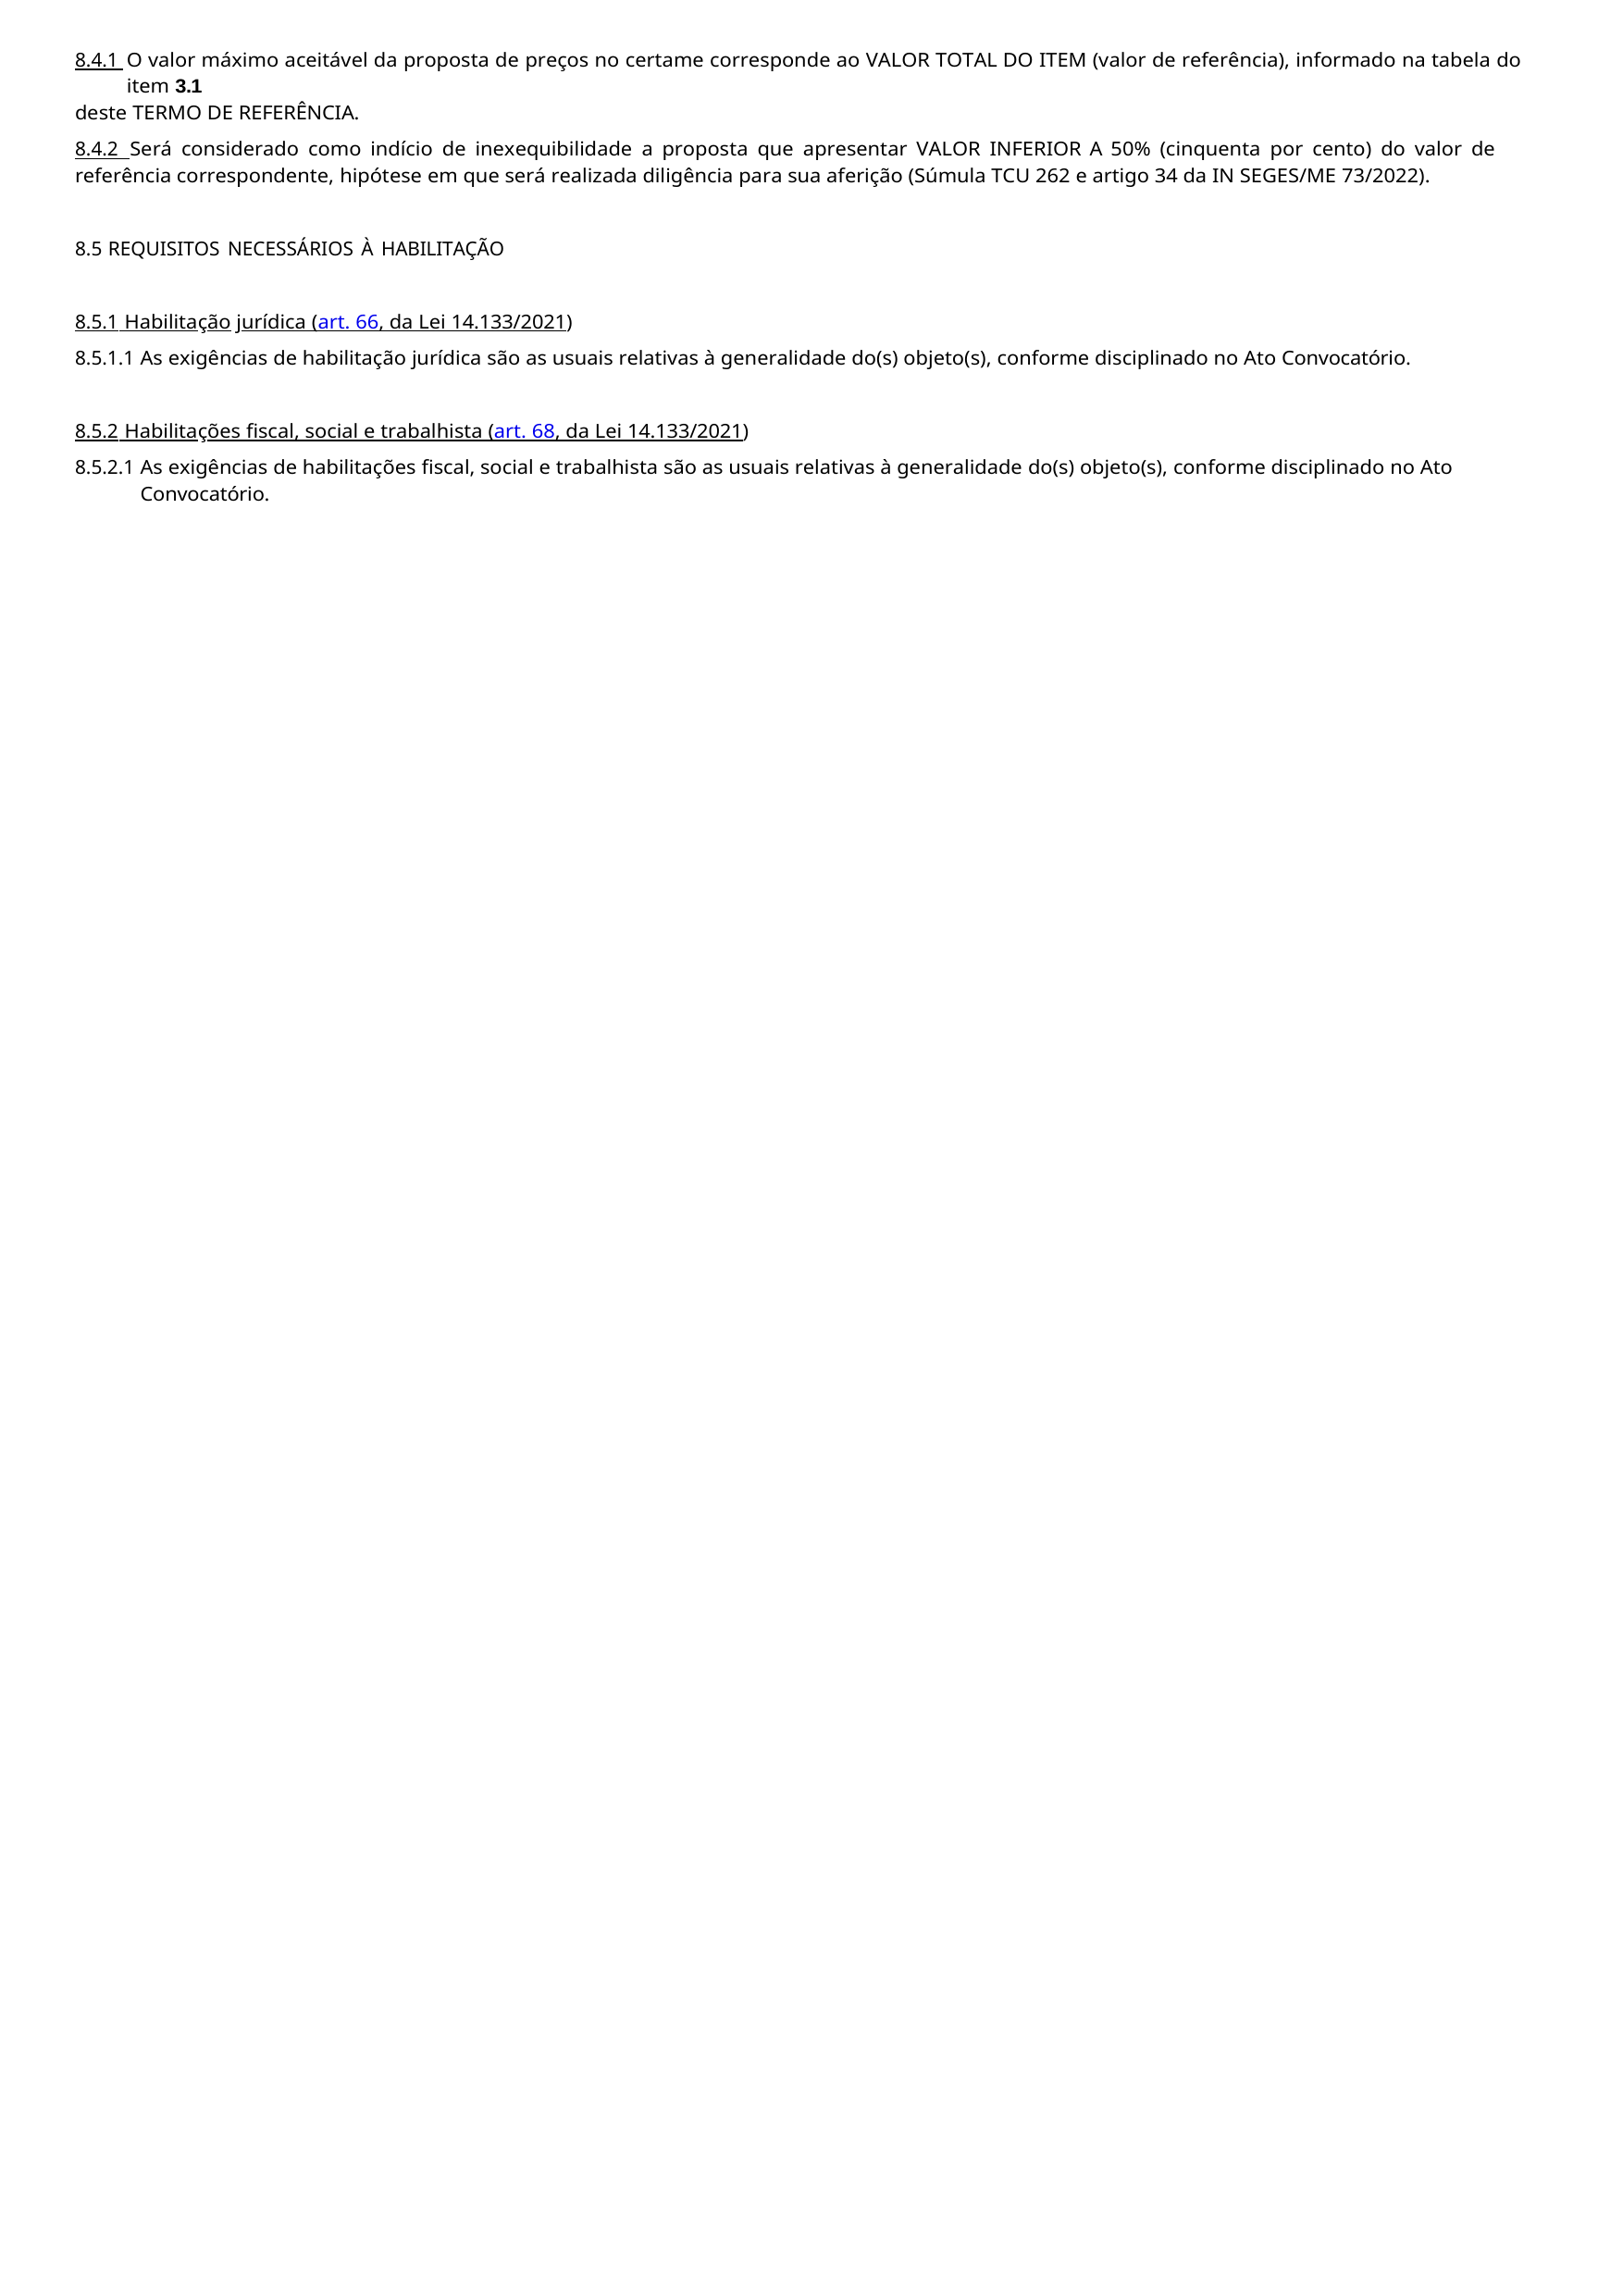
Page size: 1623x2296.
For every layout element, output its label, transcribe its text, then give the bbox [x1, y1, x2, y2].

list Habilitações fiscal, social e trabalhista (art. 68, da Lei 14.133/2021) [75, 417, 1568, 443]
list O valor máximo aceitável da proposta de preços no certame corresponde ao VALOR TOTAL DO ITEM (valor de referência), informado na tabela do item 3.1 [75, 46, 1568, 99]
list Habilitação jurídica (art. 66, da Lei 14.133/2021) [75, 308, 1568, 334]
list Será considerado como indício de inexequibilidade a proposta que apresentar VALOR INFERIOR A 50% (cinquenta por cento) do valor de referência correspondente, hipótese em que será realizada diligência para sua aferição (Súmula TCU 262 e artigo 34 da IN SEGES/ME 73/2022). [75, 136, 1549, 188]
text deste TERMO DE REFERÊNCIA. [75, 99, 1568, 126]
list As exigências de habilitação jurídica são as usuais relativas à generalidade do(s) objeto(s), conforme disciplinado no Ato Convocatório. [75, 344, 1568, 371]
list REQUISITOS NECESSÁRIOS À HABILITAÇÃO [75, 235, 1568, 261]
list As exigências de habilitações fiscal, social e trabalhista são as usuais relativas à generalidade do(s) objeto(s), conforme disciplinado no Ato Convocatório. [75, 454, 1568, 506]
